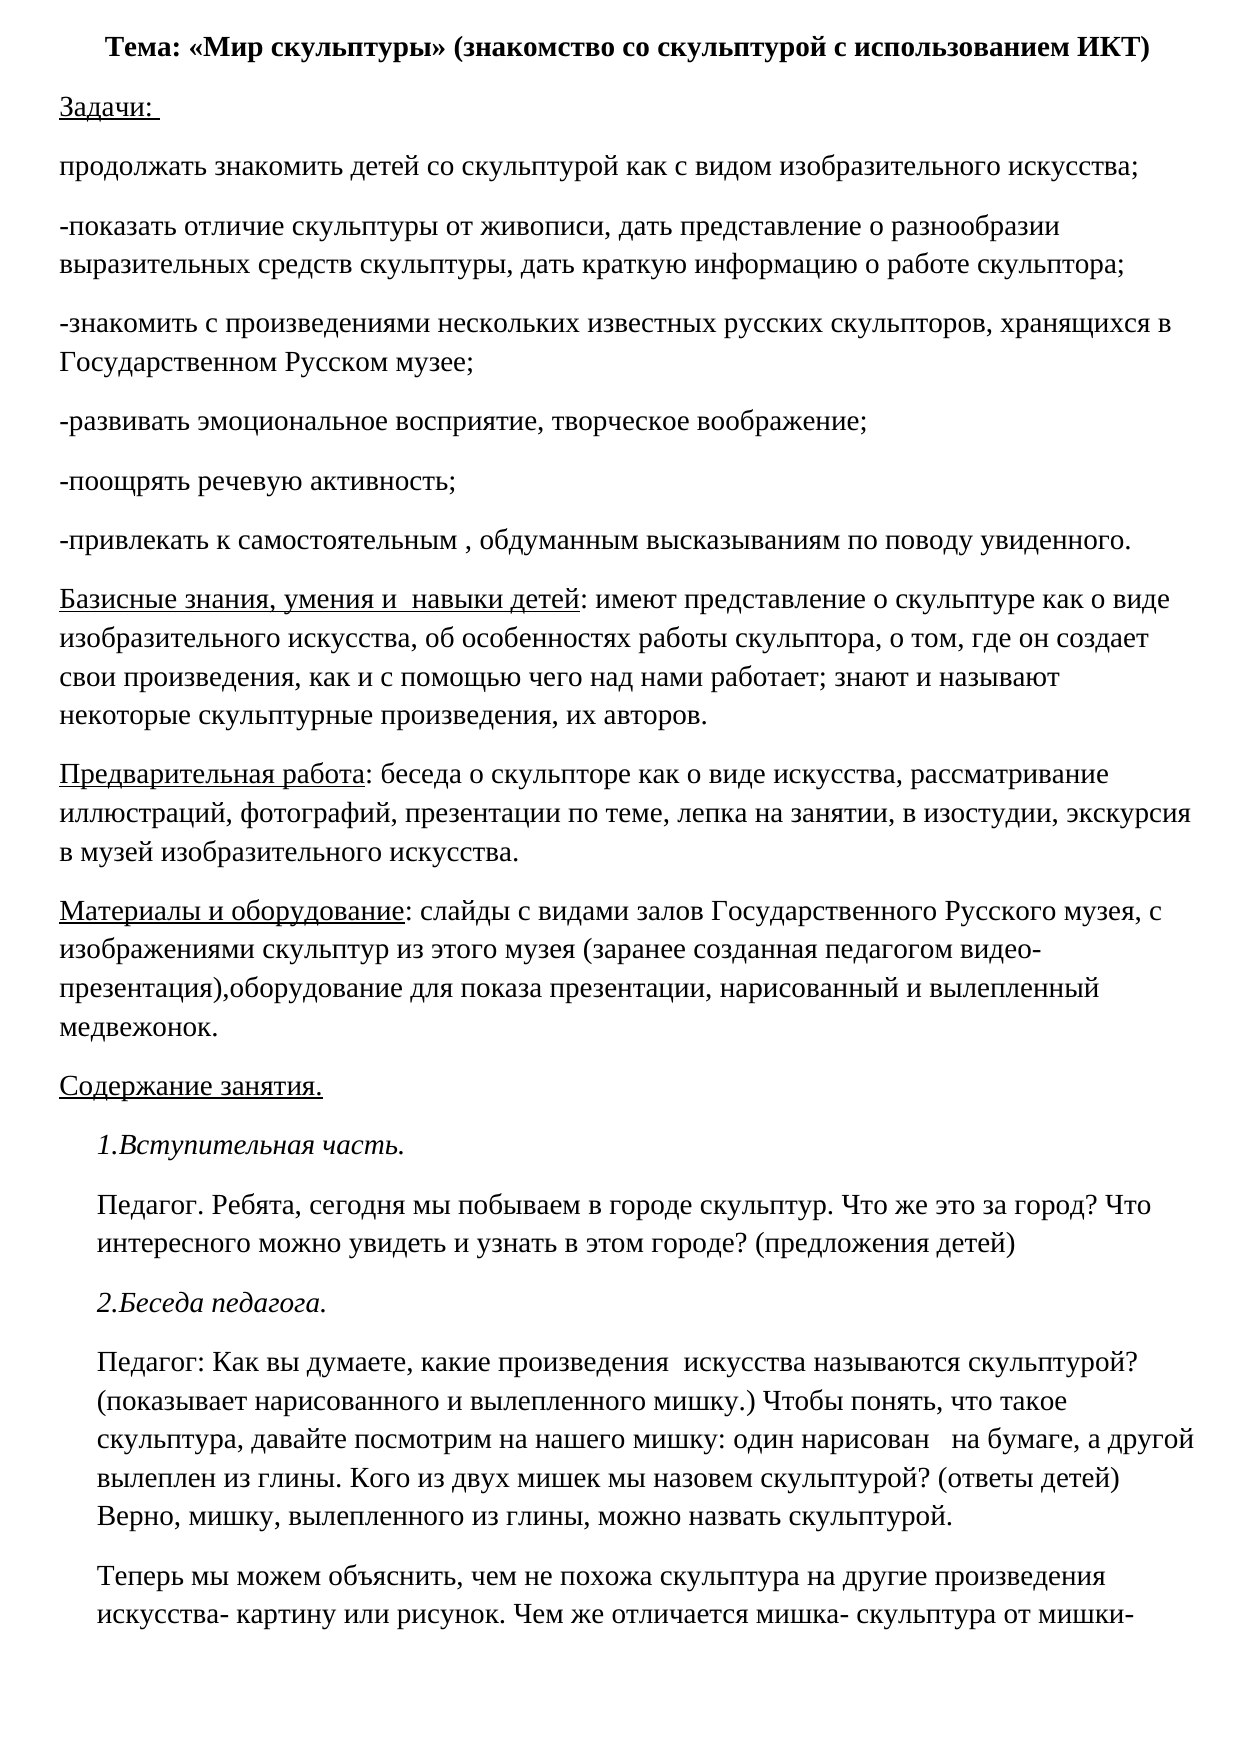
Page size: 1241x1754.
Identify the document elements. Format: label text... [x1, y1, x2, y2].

text Педагог: Как вы думаете, какие произведения искусства называются скульптурой? (показывает нарисованного и вылепленного мишку.) Чтобы понять, что такое скульптура, давайте посмотрим на нашего мишку: один нарисован на бумаге, а другой вылеплен из глины. Кого из двух мишек мы назовем скульптурой? (ответы детей) Верно, мишку, вылепленного из глины, можно назвать скульптурой. [97, 1344, 1196, 1532]
text Содержание занятия. [59, 1068, 1196, 1102]
text -привлекать к самостоятельным , обдуманным высказываниям по поводу увиденного. [59, 522, 1196, 556]
text 2.Беседа педагога. [97, 1285, 1196, 1318]
text -поощрять речевую активность; [59, 463, 1196, 496]
text 1.Вступительная часть. [97, 1127, 1196, 1161]
text Тема: «Мир скульптуры» (знакомство со скульптурой с использованием ИКТ) [59, 29, 1196, 63]
text Задачи: [59, 89, 1196, 122]
text -показать отличие скульптуры от живописи, дать представление о разнообразии выразительных средств скульптуры, дать краткую информацию о работе скульптора; [59, 208, 1196, 280]
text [97, 1558, 1196, 1630]
text -развивать эмоциональное восприятие, творческое воображение; [59, 403, 1196, 437]
text Предварительная работа: беседа о скульпторе как о виде искусства, рассматривание иллюстраций, фотографий, презентации по теме, лепка на занятии, в изостудии, экскурсия в музей изобразительного искусства. [59, 757, 1196, 867]
text Педагог. Ребята, сегодня мы побываем в городе скульптур. Что же это за город? Что интересного можно увидеть и узнать в этом городе? (предложения детей) [97, 1187, 1196, 1259]
text продолжать знакомить детей со скульптурой как с видом изобразительного искусства; [59, 148, 1196, 182]
text -знакомить с произведениями нескольких известных русских скульпторов, хранящихся в Государственном Русском музее; [59, 306, 1196, 378]
text Материалы и оборудование: слайды с видами залов Государственного Русского музея, с изображениями скульптур из этого музея (заранее созданная педагогом видео- презентация),оборудование для показа презентации, нарисованный и вылепленный медвежонок. [59, 893, 1196, 1042]
text Базисные знания, умения и навыки детей: имеют представление о скульптуре как о виде изобразительного искусства, об особенностях работы скульптора, о том, где он создает свои произведения, как и с помощью чего над нами работает; знают и называют некоторые скульптурные произведения, их авторов. [59, 582, 1196, 731]
